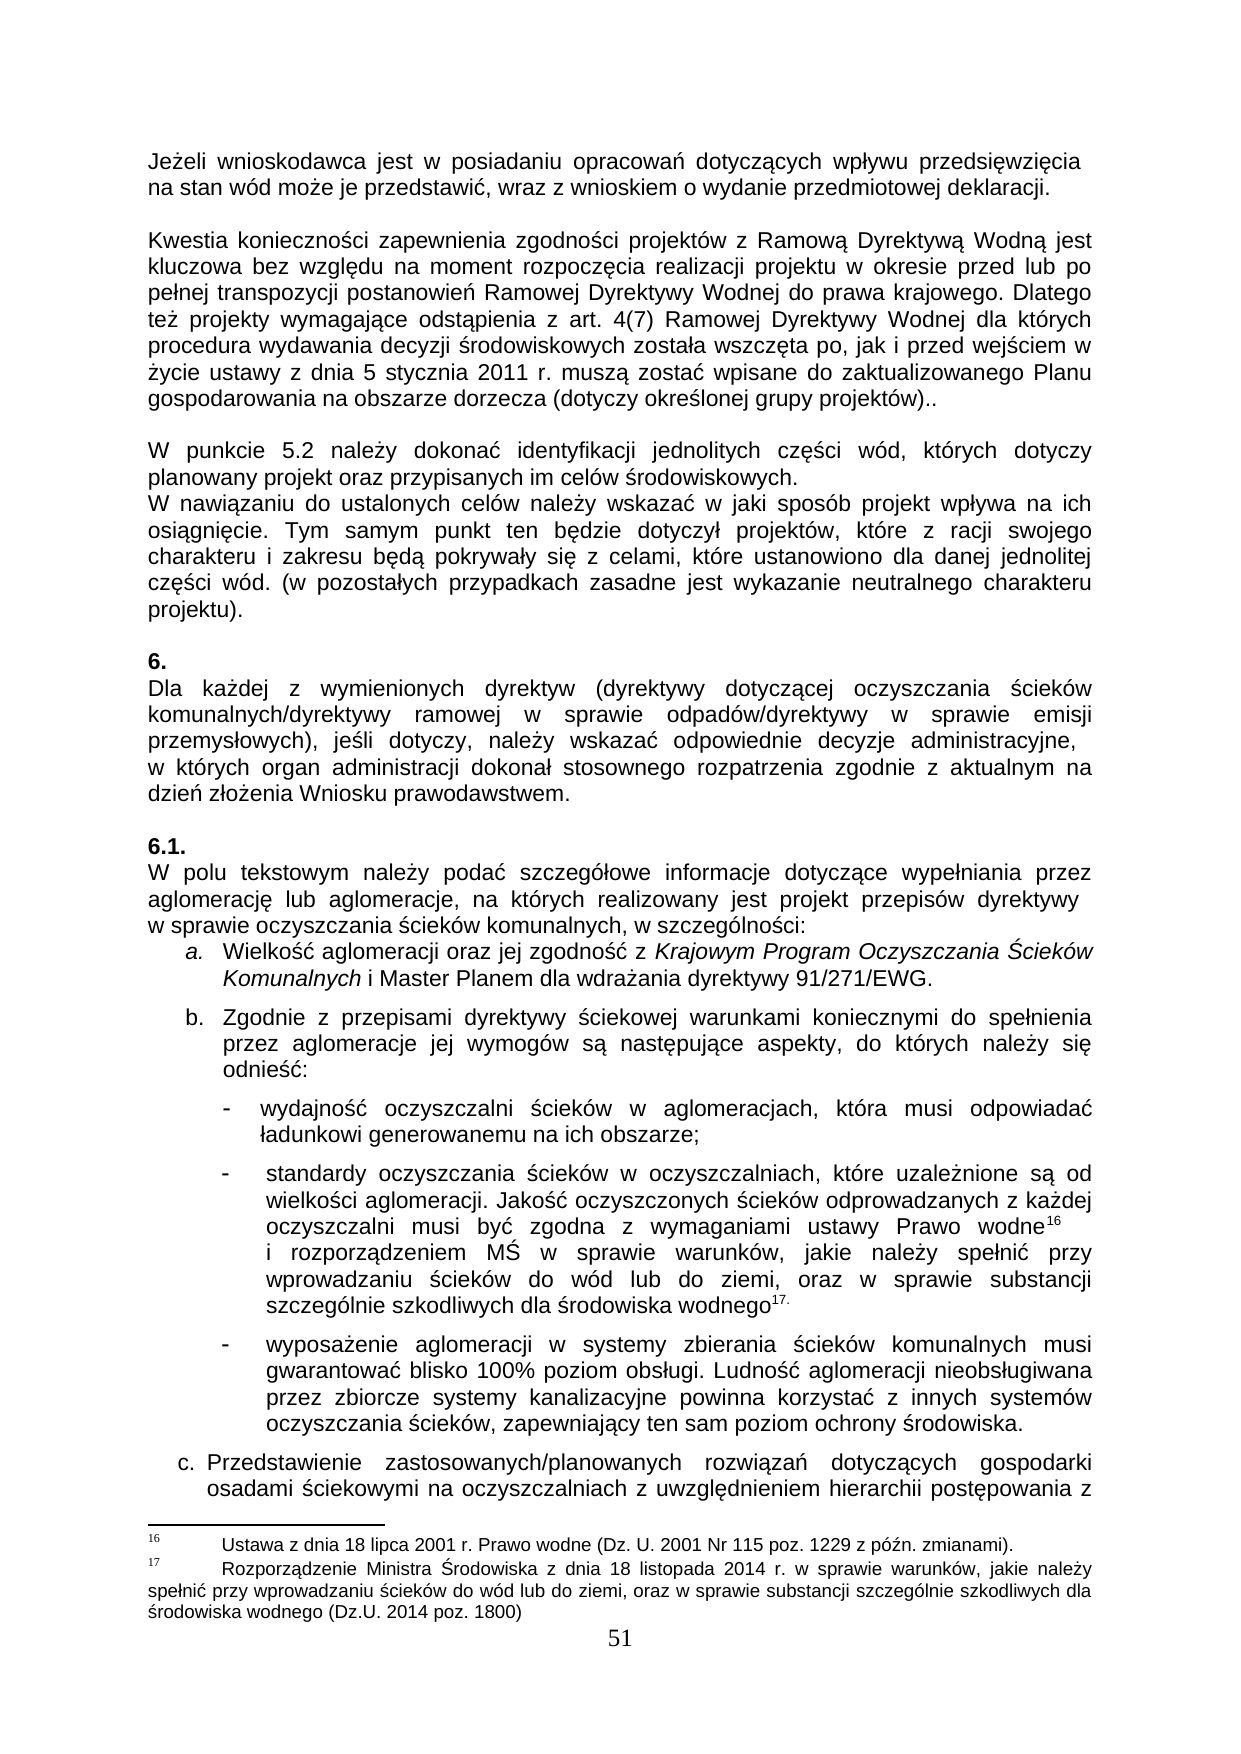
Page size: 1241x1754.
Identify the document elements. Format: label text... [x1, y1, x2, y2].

list wydajność oczyszczalni ścieków w aglomeracjach, która musi odpowiadać ładunkowi generowanemu na ich obszarze; [223, 1095, 1093, 1148]
text W nawiązaniu do ustalonych celów należy wskazać w jaki sposób projekt wpływa na ich osiągnięcie. Tym samym punkt ten będzie dotyczył projektów, które z racji swojego charakteru i zakresu będą pokrywały się z celami, które ustanowiono dla danej jednolitej części wód. (w pozostałych przypadkach zasadne jest wykazanie neutralnego charakteru projektu). [148, 490, 1093, 622]
text 6.1. [148, 833, 1093, 859]
list wyposażenie aglomeracji w systemy zbierania ścieków komunalnych musi gwarantować blisko 100% poziom obsługi. Ludność aglomeracji nieobsługiwana przez zbiorcze systemy kanalizacyjne powinna korzystać z innych systemów oczyszczania ścieków, zapewniający ten sam poziom ochrony środowiska. [221, 1331, 1093, 1436]
list Zgodnie z przepisami dyrektywy ściekowej warunkami koniecznymi do spełnienia przez aglomeracje jej wymogów są następujące aspekty, do których należy się odnieść: [185, 1003, 1093, 1082]
text Dla każdej z wymienionych dyrektyw (dyrektywy dotyczącej oczyszczania ścieków komunalnych/dyrektywy ramowej w sprawie odpadów/dyrektywy w sprawie emisji przemysłowych), jeśli dotyczy, należy wskazać odpowiednie decyzje administracyjne, w których organ administracji dokonał stosownego rozpatrzenia zgodnie z aktualnym na dzień złożenia Wniosku prawodawstwem. [148, 675, 1093, 806]
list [177, 1449, 1093, 1501]
text W polu tekstowym należy podać szczegółowe informacje dotyczące wypełniania przez aglomerację lub aglomeracje, na których realizowany jest projekt przepisów dyrektywy w sprawie oczyszczania ścieków komunalnych, w szczególności: [148, 859, 1093, 938]
list Wielkość aglomeracji oraz jej zgodność z Krajowym Program Oczyszczania Ścieków Komunalnych i Master Planem dla wdrażania dyrektywy 91/271/EWG. [185, 938, 1093, 991]
list standardy oczyszczania ścieków w oczyszczalniach, które uzależnione są od wielkości aglomeracji. Jakość oczyszczonych ścieków odprowadzanych z każdej oczyszczalni musi być zgodna z wymaganiami ustawy Prawo wodne i rozporządzeniem MŚ w sprawie warunków, jakie należy spełnić przy wprowadzaniu ścieków do wód lub do ziemi, oraz w sprawie substancji szczególnie szkodliwych dla środowiska wodnego. [221, 1160, 1093, 1318]
text W punkcie 5.2 należy dokonać identyfikacji jednolitych części wód, których dotyczy planowany projekt oraz przypisanych im celów środowiskowych. [148, 437, 1093, 490]
text Jeżeli wnioskodawca jest w posiadaniu opracowań dotyczących wpływu przedsięwzięcia na stan wód może je przedstawić, wraz z wnioskiem o wydanie przedmiotowej deklaracji. [148, 148, 1093, 200]
text 6. [148, 648, 1093, 675]
text Kwestia konieczności zapewnienia zgodności projektów z Ramową Dyrektywą Wodną jest kluczowa bez względu na moment rozpoczęcia realizacji projektu w okresie przed lub po pełnej transpozycji postanowień Ramowej Dyrektywy Wodnej do prawa krajowego. Dlatego też projekty wymagające odstąpienia z art. 4(7) Ramowej Dyrektywy Wodnej dla których procedura wydawania decyzji środowiskowych została wszczęta po, jak i przed wejściem w życie ustawy z dnia 5 stycznia 2011 r. muszą zostać wpisane do zaktualizowanego Planu gospodarowania na obszarze dorzecza (dotyczy określonej grupy projektów).. [148, 227, 1093, 411]
